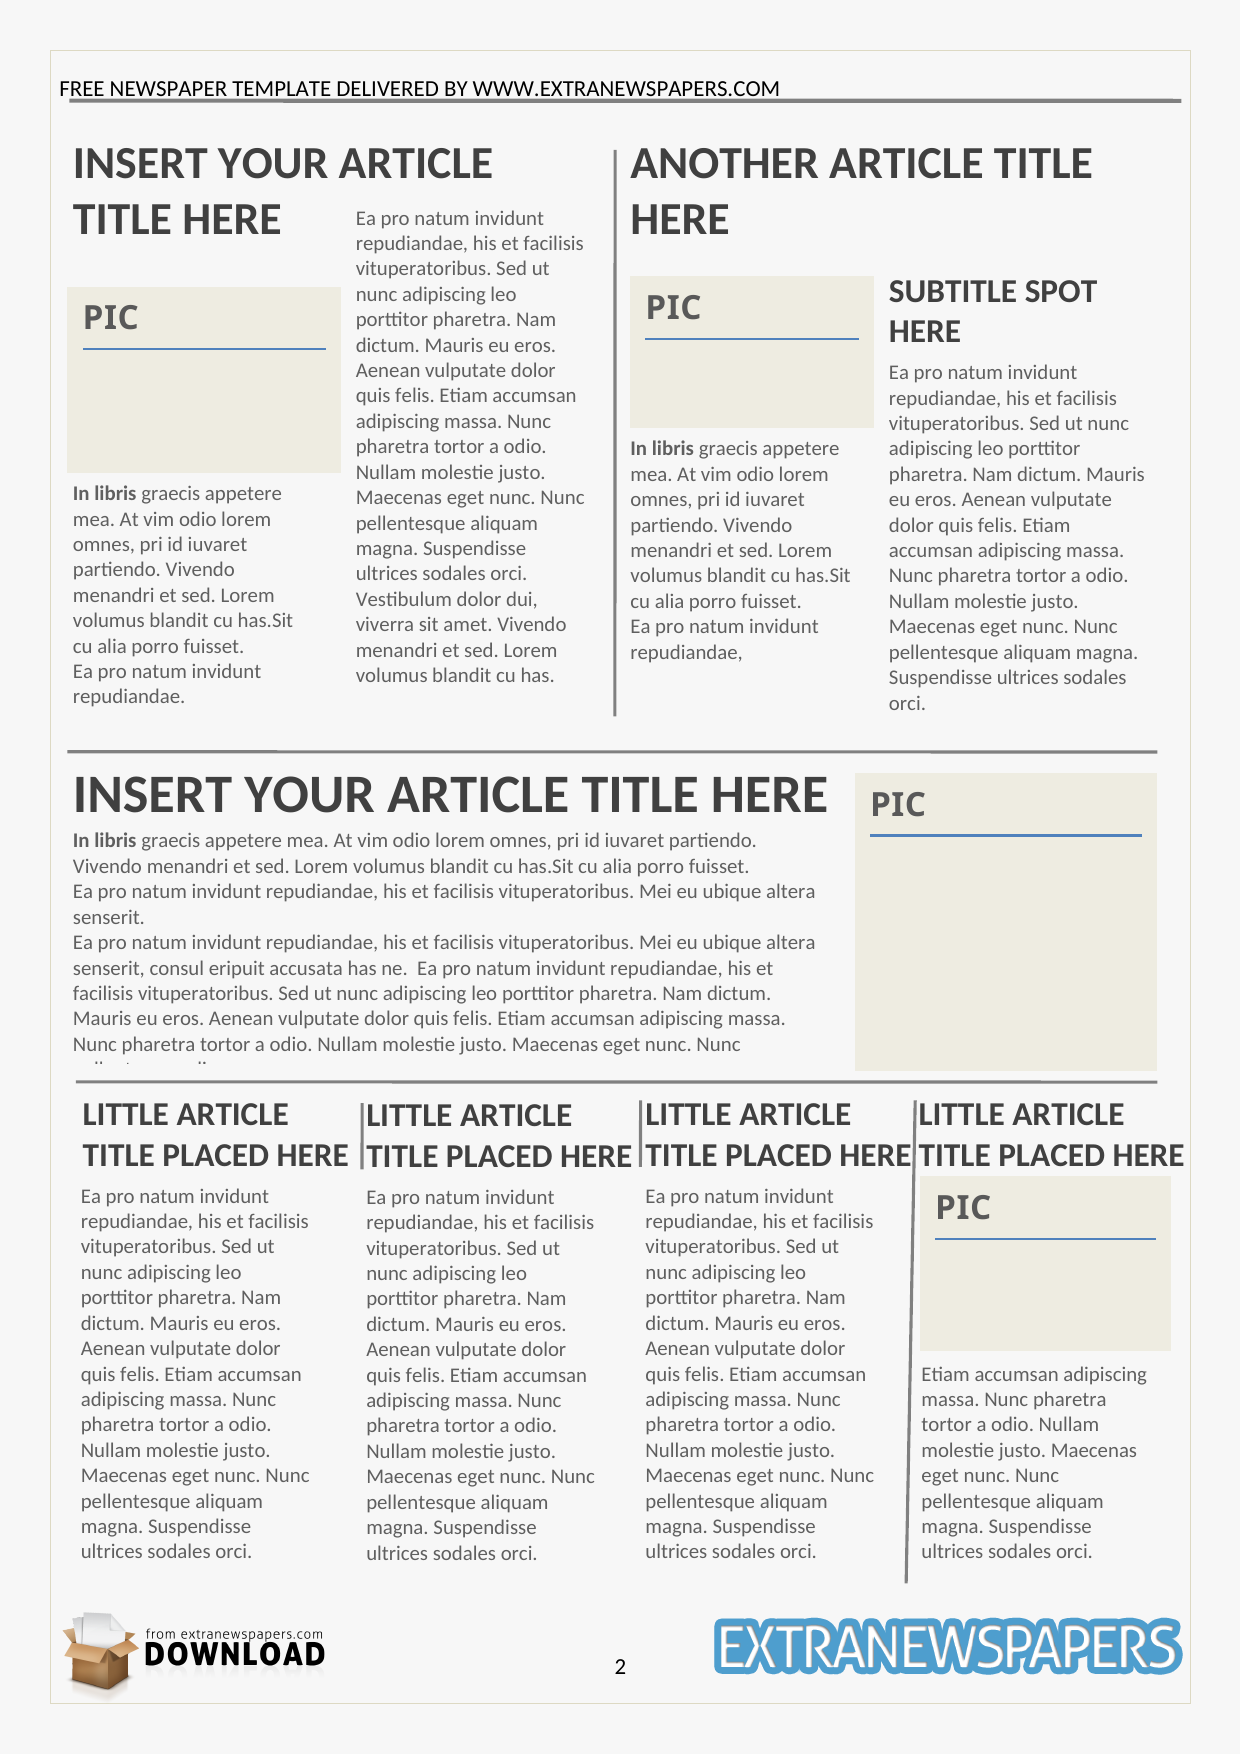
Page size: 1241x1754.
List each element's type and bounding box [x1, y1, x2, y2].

picture [705, 1608, 1187, 1686]
picture [57, 1606, 329, 1705]
